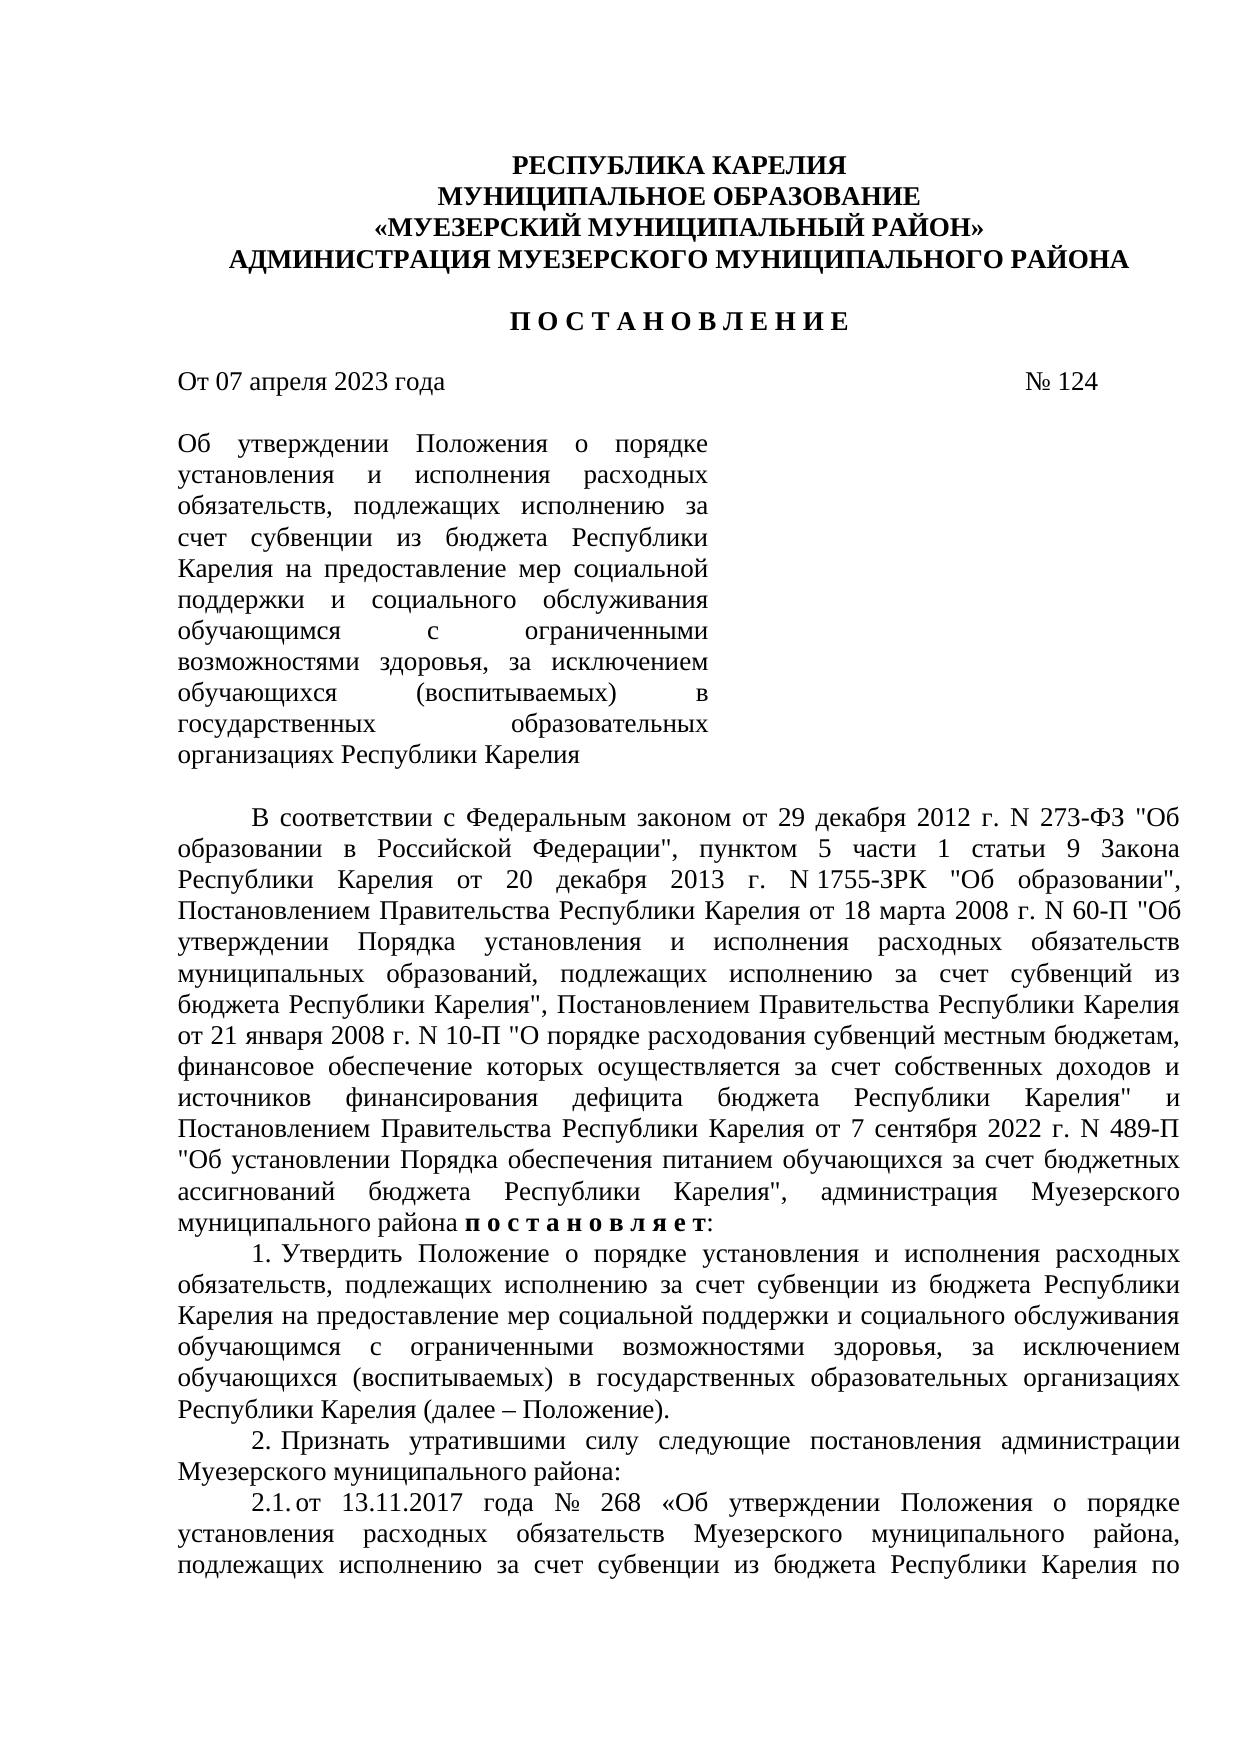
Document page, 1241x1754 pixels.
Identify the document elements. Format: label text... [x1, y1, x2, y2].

text МУНИЦИПАЛЬНОЕ ОБРАЗОВАНИЕ [177, 180, 1181, 212]
text «МУЕЗЕРСКИЙ МУНИЦИПАЛЬНЫЙ РАЙОН» [177, 212, 1181, 243]
list Утвердить Положение о порядке установления и исполнения расходных обязательств, подлежащих исполнению за счет субвенции из бюджета Республики Карелия на предоставление мер социальной поддержки и социального обслуживания обучающимся с ограниченными возможностями здоровья, за исключением обучающихся (воспитываемых) в государственных образовательных организациях Республики Карелия (далее – Положение). [177, 1237, 1181, 1424]
text От 07 апреля 2023 года № 124 [177, 365, 1181, 396]
text П О С Т А Н О В Л Е Н И Е [177, 305, 1181, 336]
title РЕСПУБЛИКА КАРЕЛИЯ [177, 149, 1181, 180]
list Признать утратившими силу следующие постановления администрации Муезерского муниципального района: [177, 1424, 1181, 1486]
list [177, 1486, 1181, 1579]
text В соответствии с Федеральным законом от 29 декабря 2012 г. N 273-ФЗ "Об образовании в Российской Федерации", пунктом 5 части 1 статьи 9 Закона Республики Карелия от 20 декабря 2013 г. N 1755-ЗРК "Об образовании", Постановлением Правительства Республики Карелия от 18 марта 2008 г. N 60-П "Об утверждении Порядка установления и исполнения расходных обязательств муниципальных образований, подлежащих исполнению за счет субвенций из бюджета Республики Карелия", Постановлением Правительства Республики Карелия от 21 января 2008 г. N 10-П "О порядке расходования субвенций местным бюджетам, финансовое обеспечение которых осуществляется за счет собственных доходов и источников финансирования дефицита бюджета Республики Карелия" и Постановлением Правительства Республики Карелия от 7 сентября 2022 г. N 489-П "Об установлении Порядка обеспечения питанием обучающихся за счет бюджетных ассигнований бюджета Республики Карелия", администрация Муезерского муниципального района п о с т а н о в л я е т: [177, 801, 1181, 1237]
text Об утверждении Положения о порядке установления и исполнения расходных обязательств, подлежащих исполнению за счет субвенции из бюджета Республики Карелия на предоставление мер социальной поддержки и социального обслуживания обучающимся с ограниченными возможностями здоровья, за исключением обучающихся (воспитываемых) в государственных образовательных организациях Республики Карелия [177, 427, 709, 770]
text АДМИНИСТРАЦИЯ МУЕЗЕРСКОГО МУНИЦИПАЛЬНОГО РАЙОНА [177, 243, 1181, 274]
